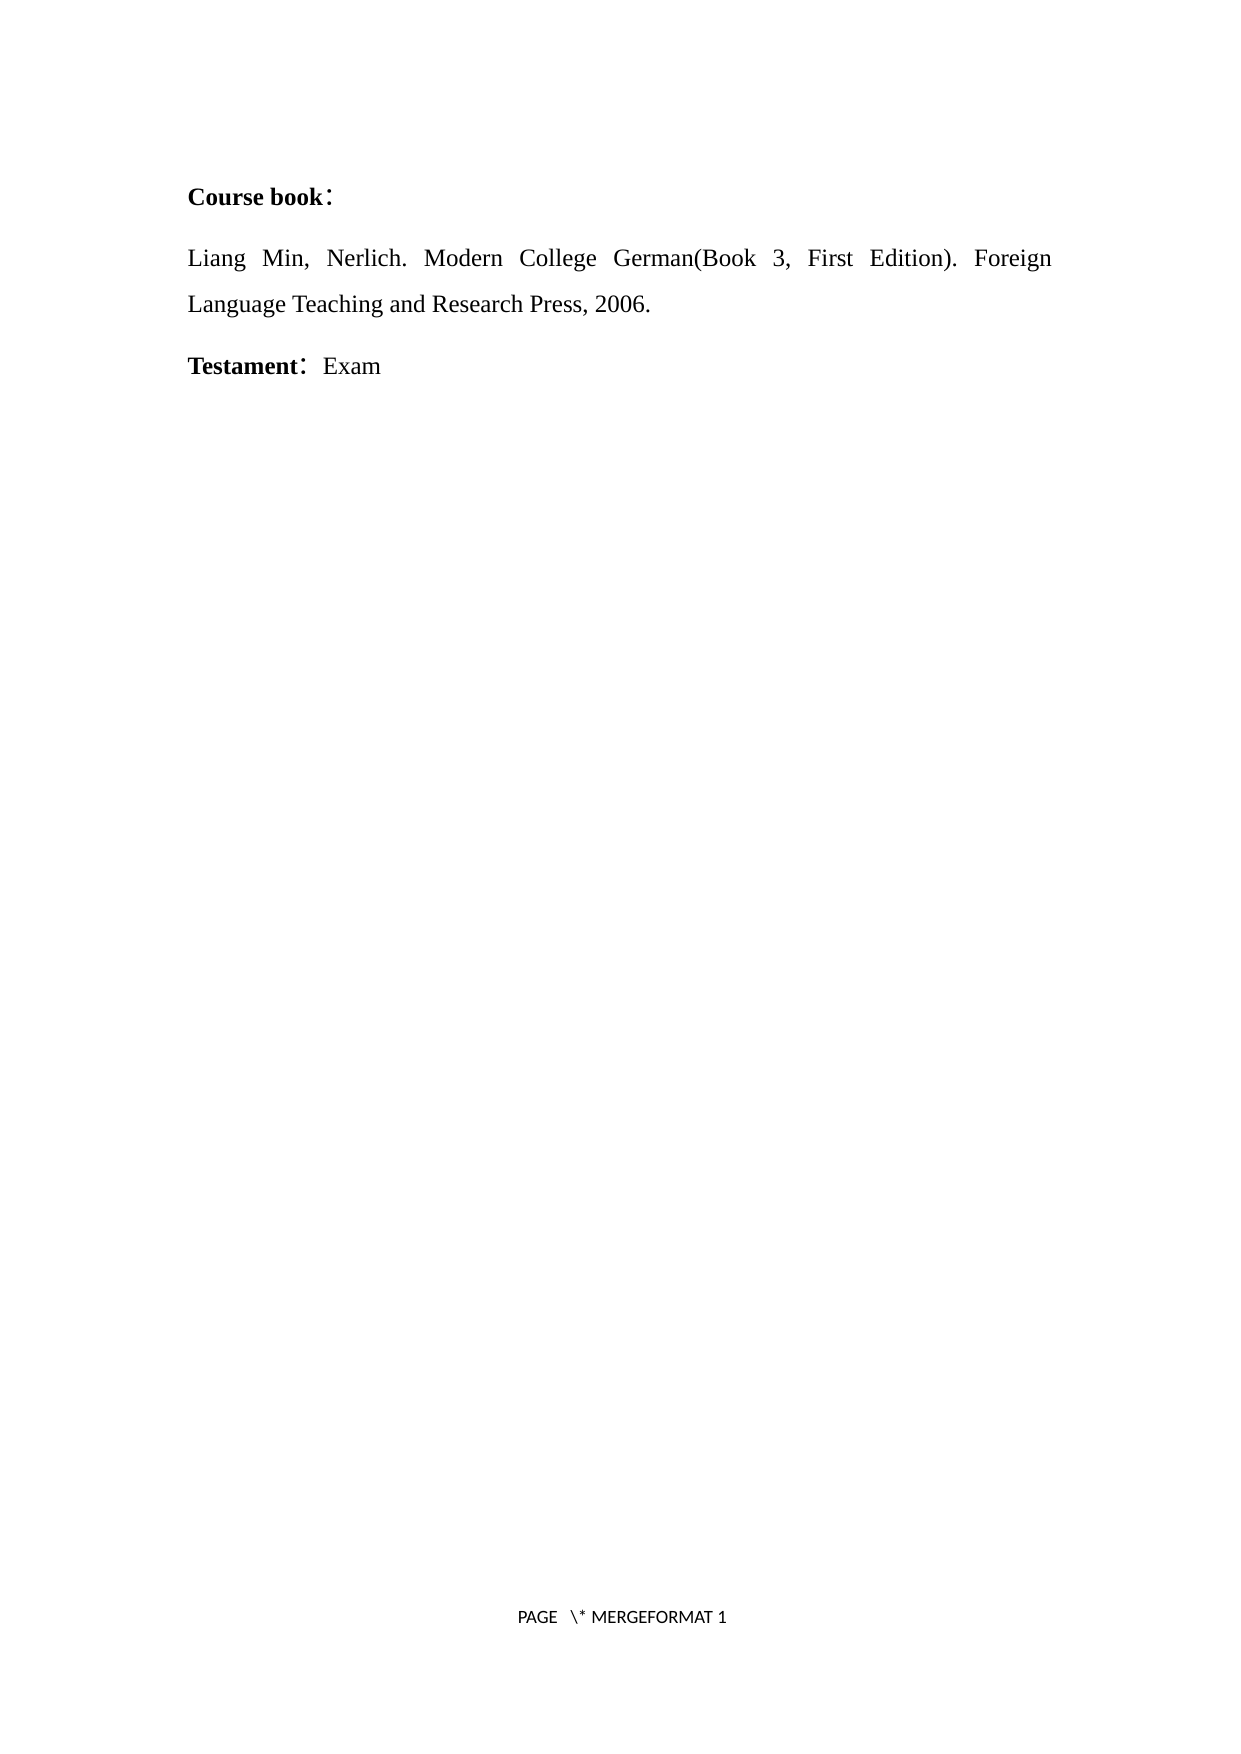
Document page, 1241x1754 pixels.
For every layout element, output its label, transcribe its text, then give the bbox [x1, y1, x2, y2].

text Liang Min, Nerlich. Modern College German(Book 3, First Edition). Foreign Language Teaching and Research Press, 2006. [187, 241, 1053, 319]
text Testament：Exam [187, 331, 1053, 396]
text Course book： [187, 162, 1053, 227]
